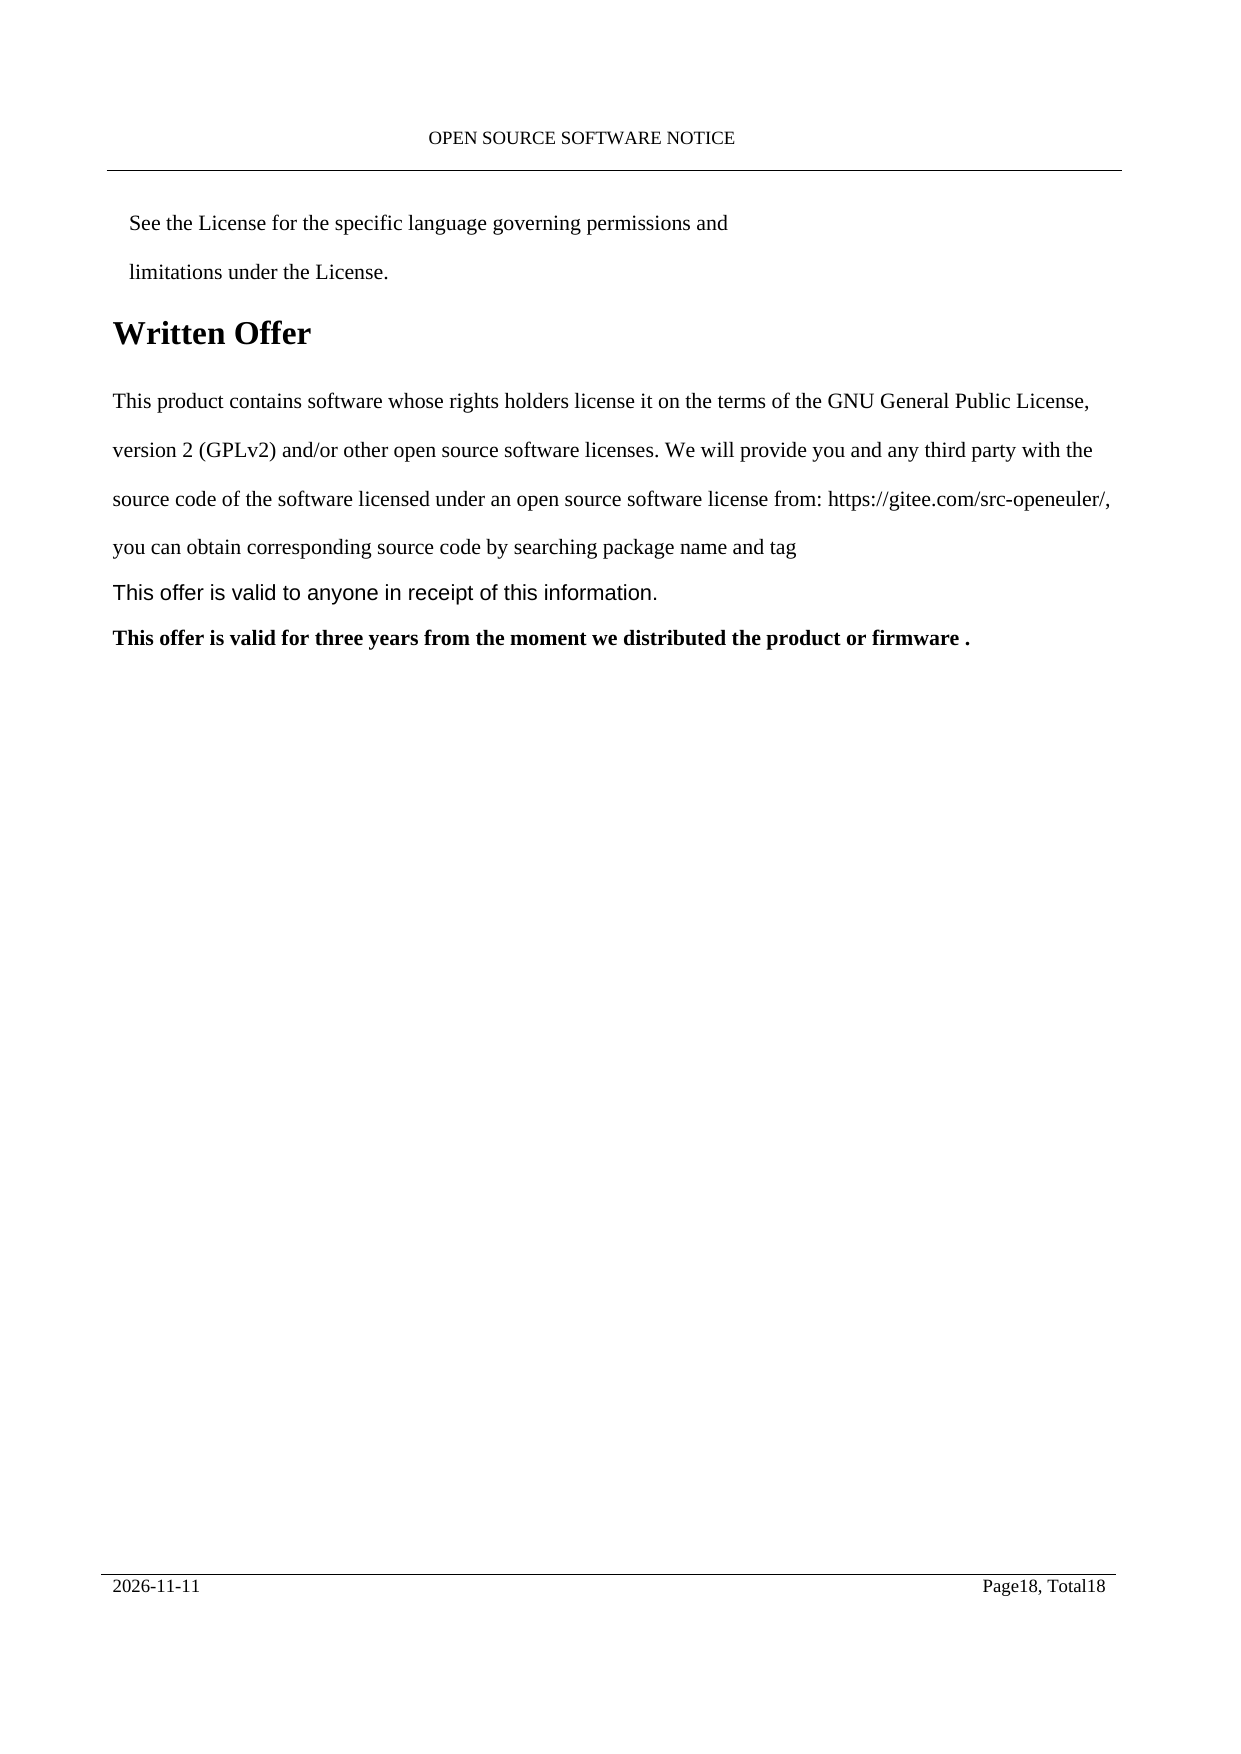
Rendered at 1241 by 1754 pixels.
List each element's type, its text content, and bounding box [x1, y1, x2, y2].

text This offer is valid to anyone in receipt of this information. [112, 576, 1128, 608]
text Written Offer [112, 300, 1128, 365]
text This offer is valid for three years from the moment we distributed the product or firmware . [112, 621, 1128, 653]
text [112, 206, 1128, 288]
text This product contains software whose rights holders license it on the terms of the GNU General Public License, version 2 (GPLv2) and/or other open source software licenses. We will provide you and any third party with the source code of the software licensed under an open source software license from: https://gitee.com/src-openeuler/, you can obtain corresponding source code by searching package name and tag [112, 384, 1128, 563]
